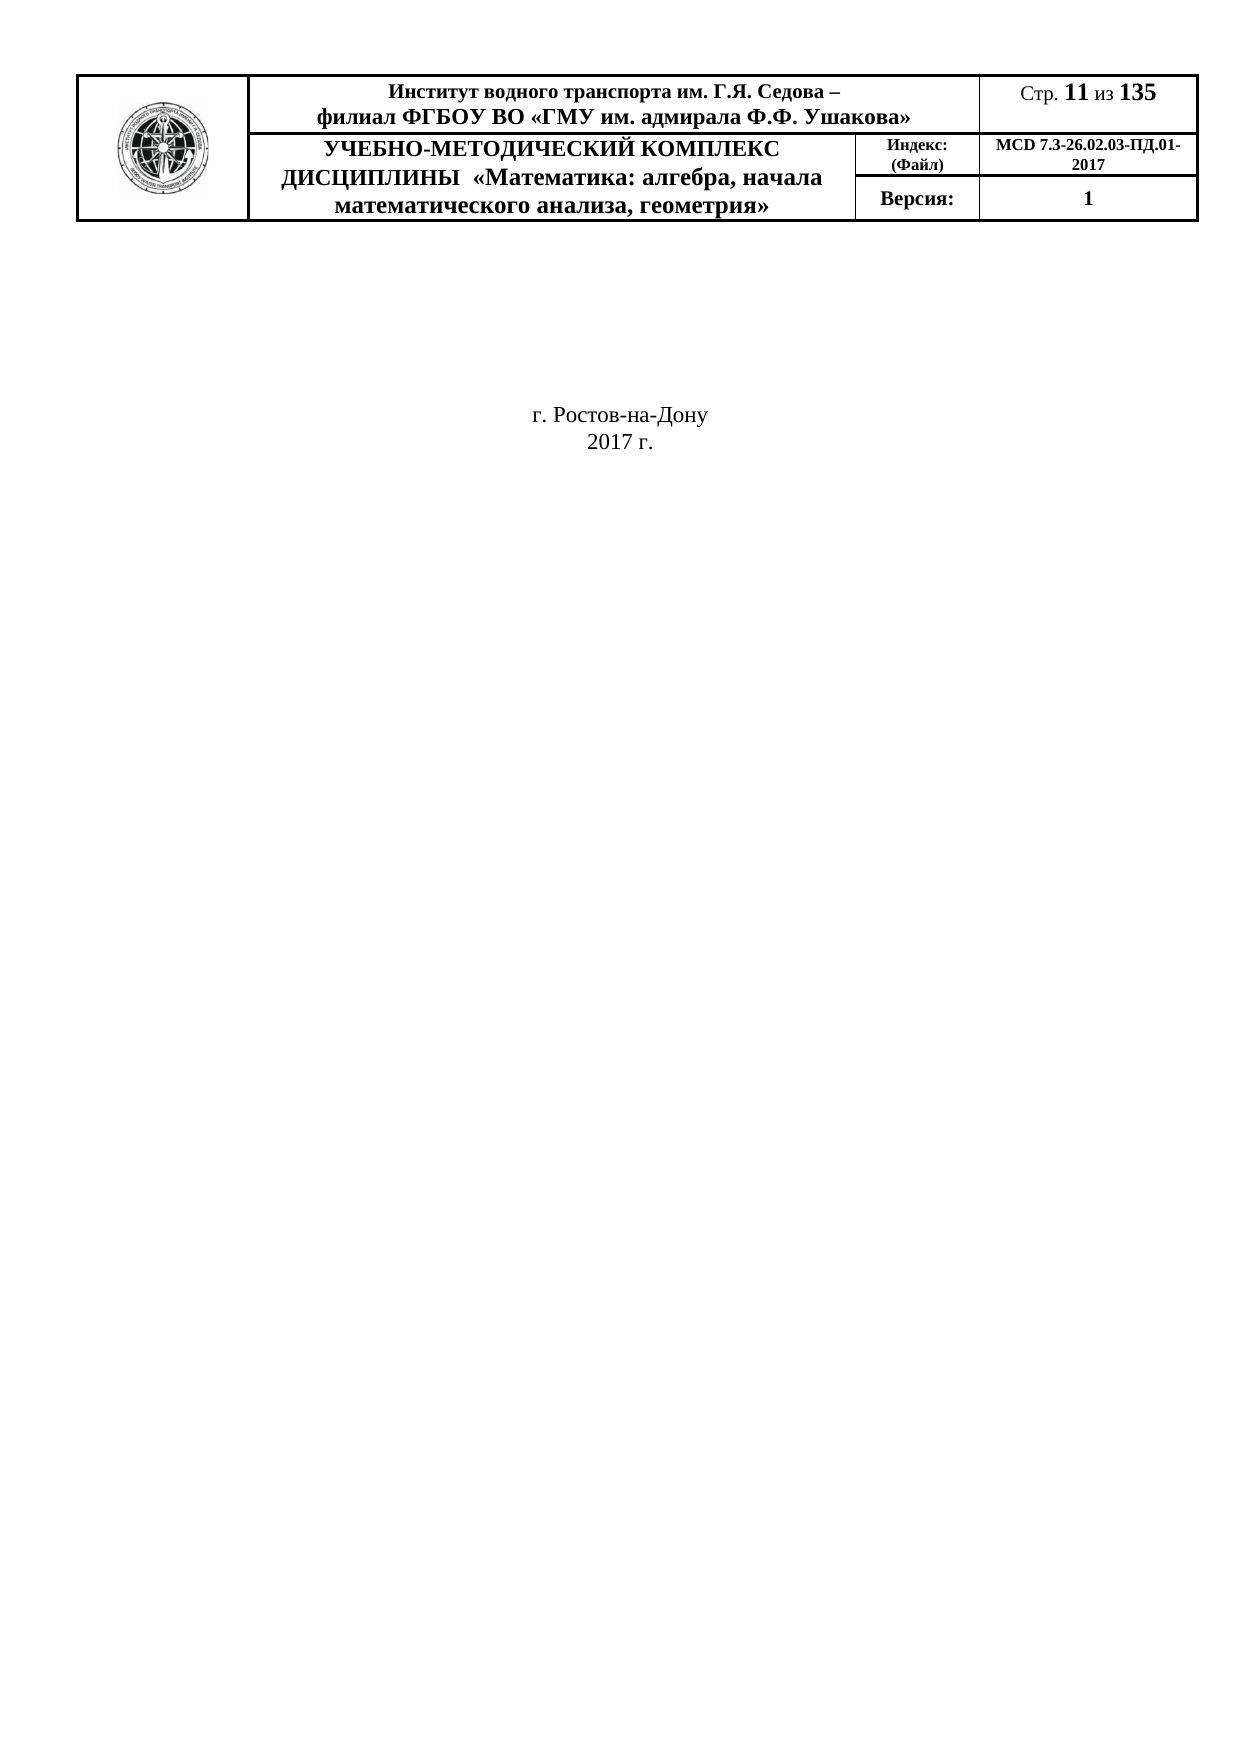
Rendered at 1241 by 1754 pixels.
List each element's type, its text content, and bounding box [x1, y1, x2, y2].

text г. Ростов-на-Дону [89, 402, 1152, 428]
picture [117, 102, 209, 194]
text 2017 г. [89, 428, 1152, 454]
